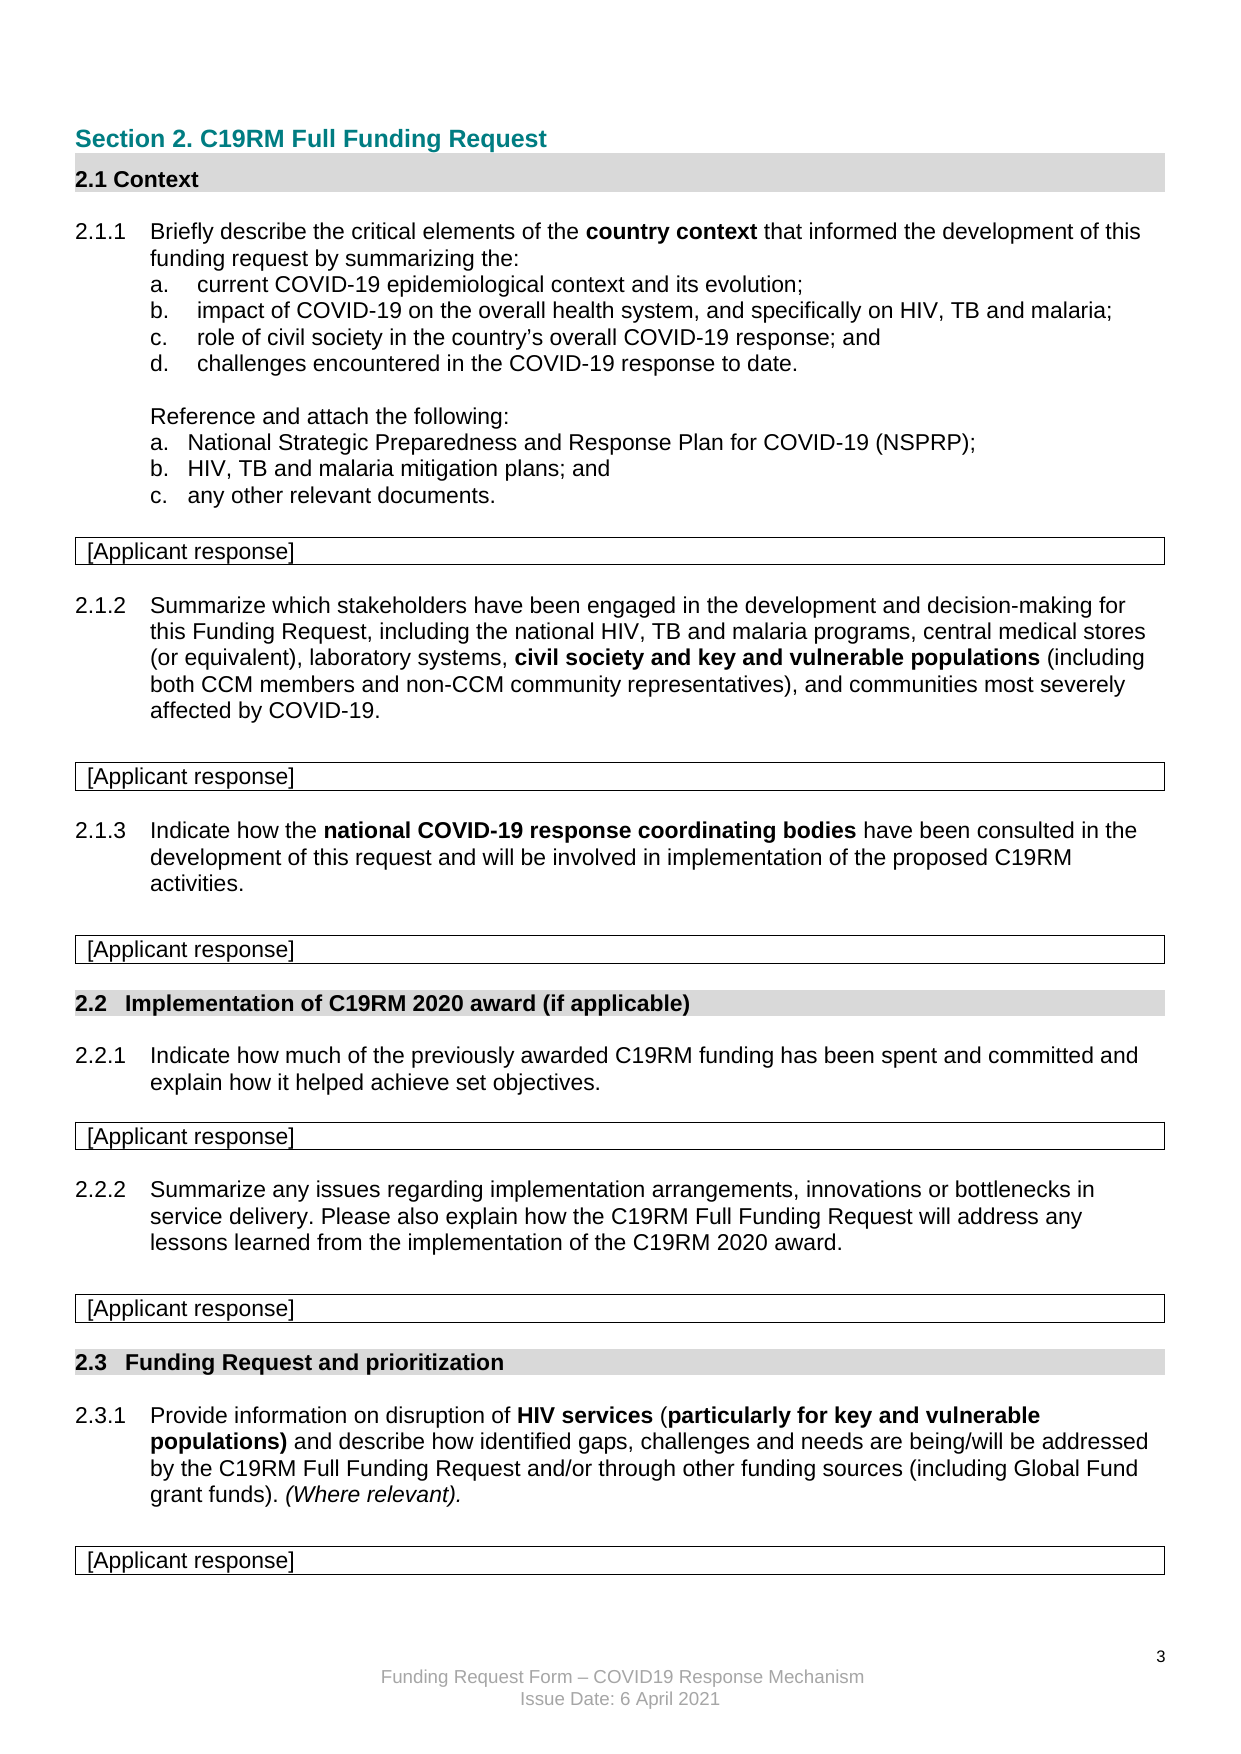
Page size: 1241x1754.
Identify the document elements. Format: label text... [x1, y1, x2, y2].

list Indicate how the national COVID-19 response coordinating bodies have been consulted in the development of this request and will be involved in implementation of the proposed C19RM activities. [75, 817, 1165, 896]
list current COVID-19 epidemiological context and its evolution; [150, 271, 1165, 297]
table_header [Applicant response] [76, 763, 1164, 790]
list any other relevant documents. [150, 482, 1165, 508]
list HIV, TB and malaria mitigation plans; and [150, 455, 1165, 482]
subtitle 2.1 Context [75, 166, 1165, 192]
table_header [Applicant response] [76, 1547, 1164, 1573]
subtitle Funding Request and prioritization [75, 1349, 1165, 1375]
text 2.2.1 Indicate how much of the previously awarded C19RM funding has been spent and committed and explain how it helped achieve set objectives. [75, 1042, 1165, 1095]
list Provide information on disruption of HIV services (particularly for key and vulnerable populations) and describe how identified gaps, challenges and needs are being/will be addressed by the C19RM Full Funding Request and/or through other funding sources (including Global Fund grant funds). (Where relevant). [75, 1402, 1165, 1507]
list impact of COVID-19 on the overall health system, and specifically on HIV, TB and malaria; [150, 297, 1165, 324]
subtitle Implementation of C19RM 2020 award (if applicable) [75, 990, 1165, 1016]
table_header [Applicant response] [76, 1295, 1164, 1322]
text Reference and attach the following: [150, 403, 1165, 429]
list Summarize any issues regarding implementation arrangements, innovations or bottlenecks in service delivery. Please also explain how the C19RM Full Funding Request will address any lessons learned from the implementation of the C19RM 2020 award. [75, 1176, 1165, 1255]
list Summarize which stakeholders have been engaged in the development and decision-making for this Funding Request, including the national HIV, TB and malaria programs, central medical stores (or equivalent), laboratory systems, civil society and key and vulnerable populations (including both CCM members and non-CCM community representatives), and communities most severely affected by COVID-19. [75, 592, 1165, 723]
table_header [Applicant response] [76, 1123, 1164, 1149]
list Briefly describe the critical elements of the country context that informed the development of this funding request by summarizing the: [75, 218, 1165, 271]
list challenges encountered in the COVID-19 response to date. [150, 350, 1165, 376]
list role of civil society in the country’s overall COVID-19 response; and [150, 324, 1165, 350]
table_header [Applicant response] [76, 936, 1164, 962]
subtitle Section 2. C19RM Full Funding Request [75, 124, 1165, 153]
table_header [Applicant response] [76, 538, 1164, 564]
list National Strategic Preparedness and Response Plan for COVID-19 (NSPRP); [150, 429, 1165, 455]
